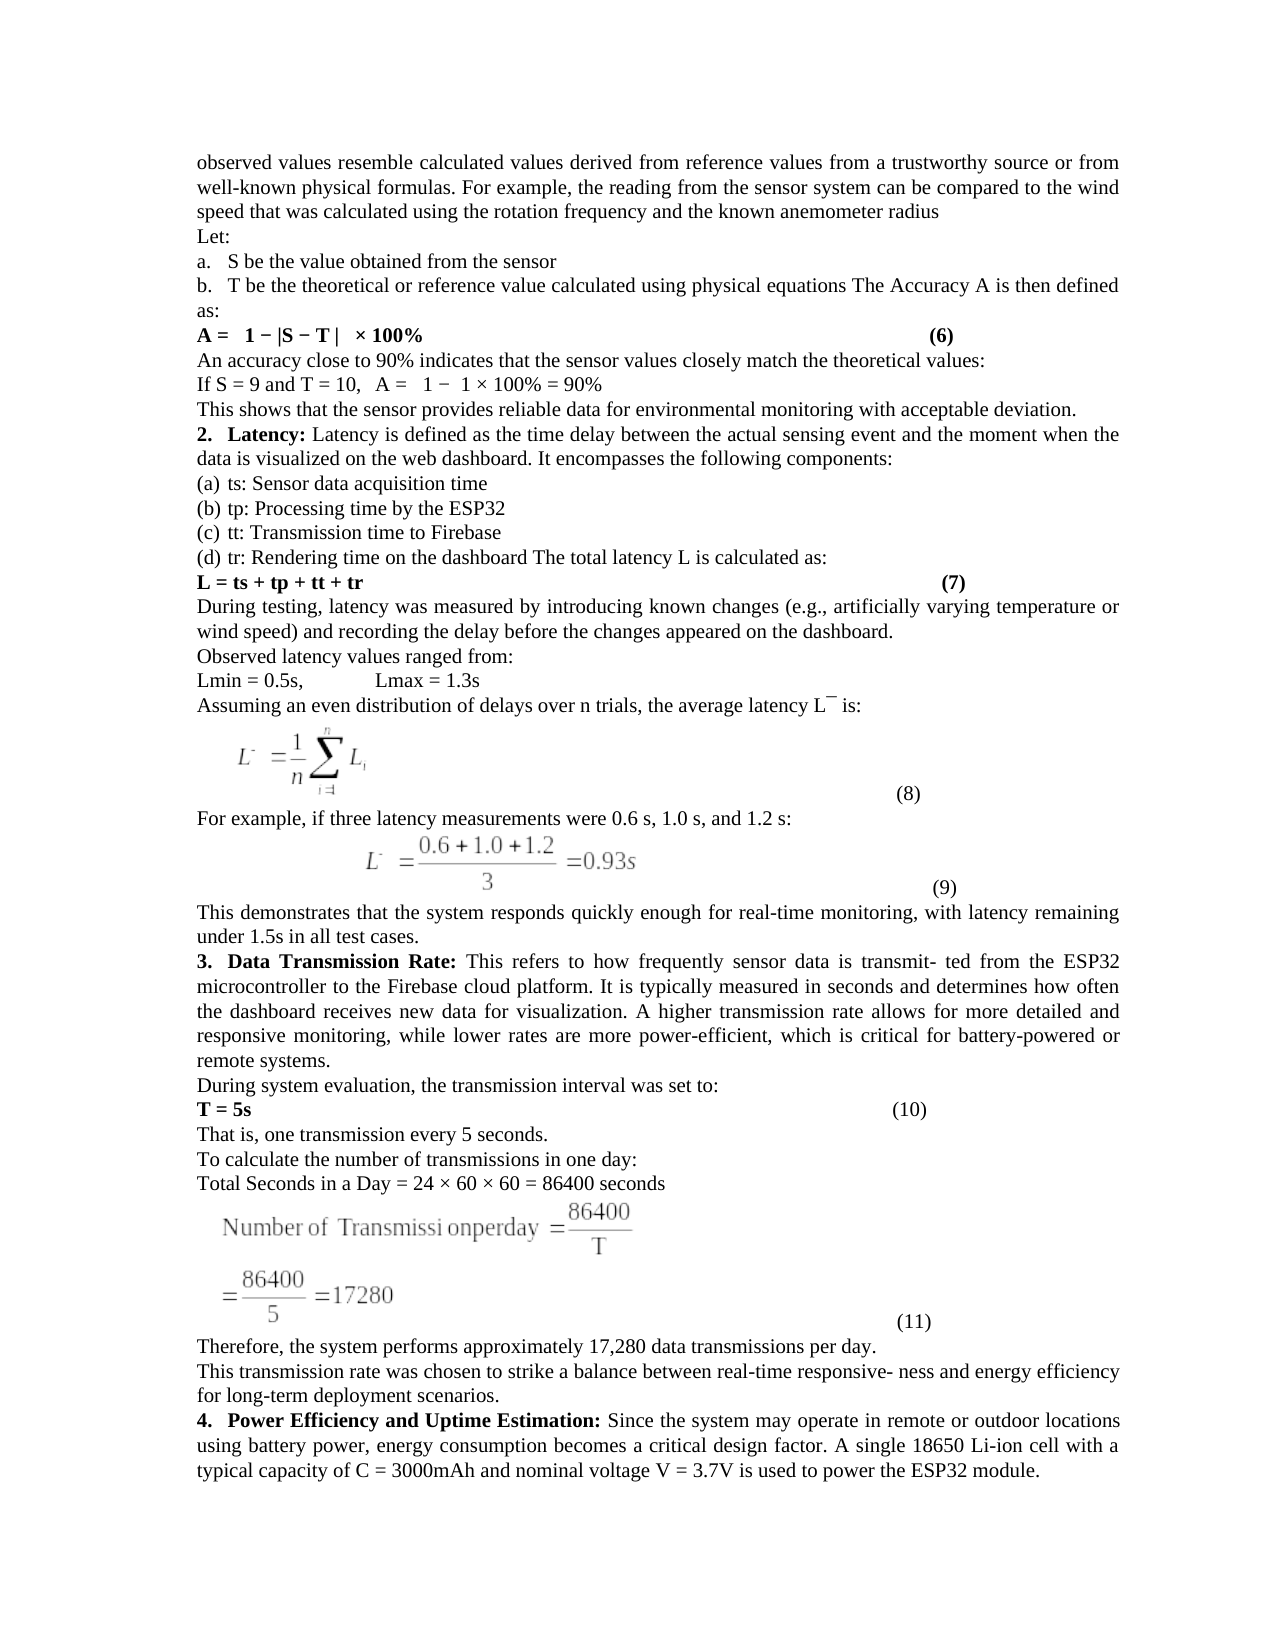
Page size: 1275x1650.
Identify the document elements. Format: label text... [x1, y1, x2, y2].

text b. T be the theoretical or reference value calculated using physical equations The Accuracy A is then defined as: [197, 273, 1121, 322]
text Lmin = 0.5s, Lmax = 1.3s [197, 668, 1121, 692]
text (a) ts: Sensor data acquisition time [197, 471, 1121, 495]
text L = ts + tp + tt + tr (7) [197, 570, 1121, 594]
text (d) tr: Rendering time on the dashboard The total latency L is calculated as: [197, 545, 1121, 569]
text (8) [197, 718, 1121, 805]
text Assuming an even distribution of delays over n trials, the average latency L¯ is: [197, 693, 1121, 717]
text (c) tt: Transmission time to Firebase [197, 520, 1121, 544]
text (11) [197, 1196, 1121, 1333]
text This transmission rate was chosen to strike a balance between real-time responsive- ness and energy efficiency for long-term deployment scenarios. [197, 1359, 1121, 1407]
text 4. Power Efficiency and Uptime Estimation: Since the system may operate in remote or outdoor locations using battery power, energy consumption becomes a critical design factor. A single 18650 Li-ion cell with a typical capacity of C = 3000mAh and nominal voltage V = 3.7V is used to power the ESP32 module. [197, 1408, 1121, 1482]
text 2. Latency: Latency is defined as the time delay between the actual sensing event and the moment when the data is visualized on the web dashboard. It encompasses the following components: [197, 422, 1121, 470]
text An accuracy close to 90% indicates that the sensor values closely match the theoretical values: [197, 347, 1121, 372]
text That is, one transmission every 5 seconds. [197, 1122, 1121, 1146]
text (b) tp: Processing time by the ESP32 [197, 496, 1121, 520]
text (9) [197, 831, 1121, 899]
text Let: [197, 224, 1121, 248]
text During testing, latency was measured by introducing known changes (e.g., artificially varying temperature or wind speed) and recording the delay before the changes appeared on the dashboard. [197, 594, 1121, 643]
text This shows that the sensor provides reliable data for environmental monitoring with acceptable deviation. [197, 397, 1121, 421]
text This demonstrates that the system responds quickly enough for real-time monitoring, with latency remaining under 1.5s in all test cases. [197, 900, 1121, 948]
text T = 5s (10) [197, 1097, 1121, 1121]
text Therefore, the system performs approximately 17,280 data transmissions per day. [197, 1334, 1121, 1358]
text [197, 150, 1121, 223]
text A = 1 − |S − T | × 100% (6) [197, 323, 1121, 347]
text For example, if three latency measurements were 0.6 s, 1.0 s, and 1.2 s: [197, 806, 1121, 830]
text 3. Data Transmission Rate: This refers to how frequently sensor data is transmit- ted from the ESP32 microcontroller to the Firebase cloud platform. It is typically measured in seconds and determines how often the dashboard receives new data for visualization. A higher transmission rate allows for more detailed and responsive monitoring, while lower rates are more power-efficient, which is critical for battery-powered or remote systems. [197, 949, 1121, 1072]
text Observed latency values ranged from: [197, 644, 1121, 668]
text a. S be the value obtained from the sensor [197, 249, 1121, 273]
text During system evaluation, the transmission interval was set to: [197, 1073, 1121, 1097]
text Total Seconds in a Day = 24 × 60 × 60 = 86400 seconds [197, 1171, 1121, 1195]
text If S = 9 and T = 10, A = 1 − 1 × 100% = 90% [197, 372, 1121, 396]
text To calculate the number of transmissions in one day: [197, 1147, 1121, 1171]
